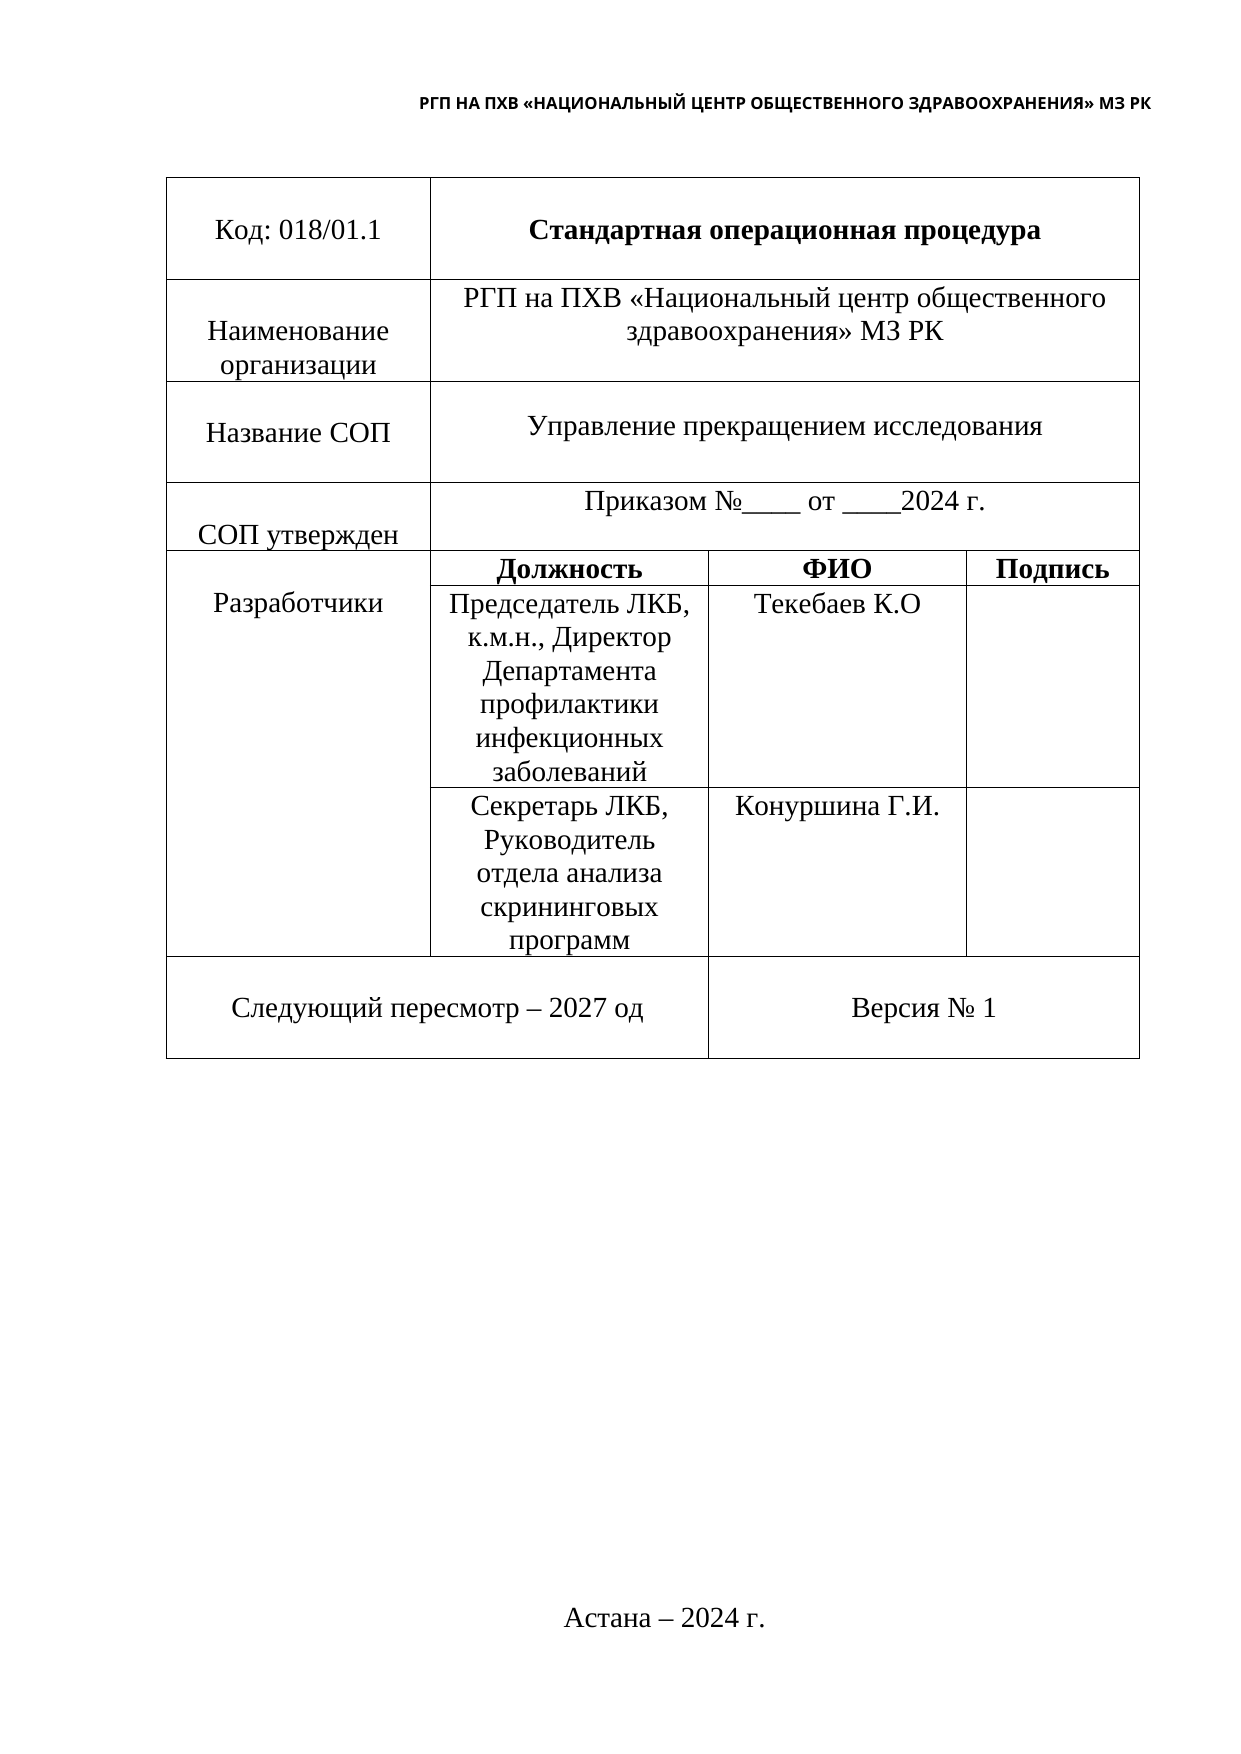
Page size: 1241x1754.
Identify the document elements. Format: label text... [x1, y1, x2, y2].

text Астана – 2024 г. [177, 1600, 1152, 1633]
table_cell Секретарь ЛКБ, Руководитель отдела анализа скрининговых программ [431, 788, 708, 956]
table_cell [967, 586, 1139, 787]
table_cell Должность [431, 551, 708, 585]
table_cell Конуршина Г.И. [709, 788, 966, 956]
table_cell СОП утвержден [167, 483, 430, 550]
table_cell Подпись [967, 551, 1139, 585]
table_header Стандартная операционная процедура [431, 178, 1139, 279]
table_cell РГП на ПХВ «Национальный центр общественного здравоохранения» МЗ РК [431, 280, 1139, 381]
table_cell Председатель ЛКБ, к.м.н., Директор Департамента профилактики инфекционных заболеваний [431, 586, 708, 787]
table_cell Наименование организации [167, 280, 430, 381]
table_cell [967, 788, 1139, 956]
table_cell Версия № 1 [709, 957, 1139, 1058]
table_cell Следующий пересмотр – 2027 од [167, 957, 708, 1058]
table_cell Разработчики [167, 551, 430, 956]
table_cell Управление прекращением исследования [431, 382, 1139, 482]
table_cell ФИО [709, 551, 966, 585]
table_cell Приказом №____ от ____2024 г. [431, 483, 1139, 550]
table_header Код: 018/01.1 [167, 178, 430, 279]
table_cell Текебаев К.О [709, 586, 966, 787]
table_cell Название СОП [167, 382, 430, 482]
